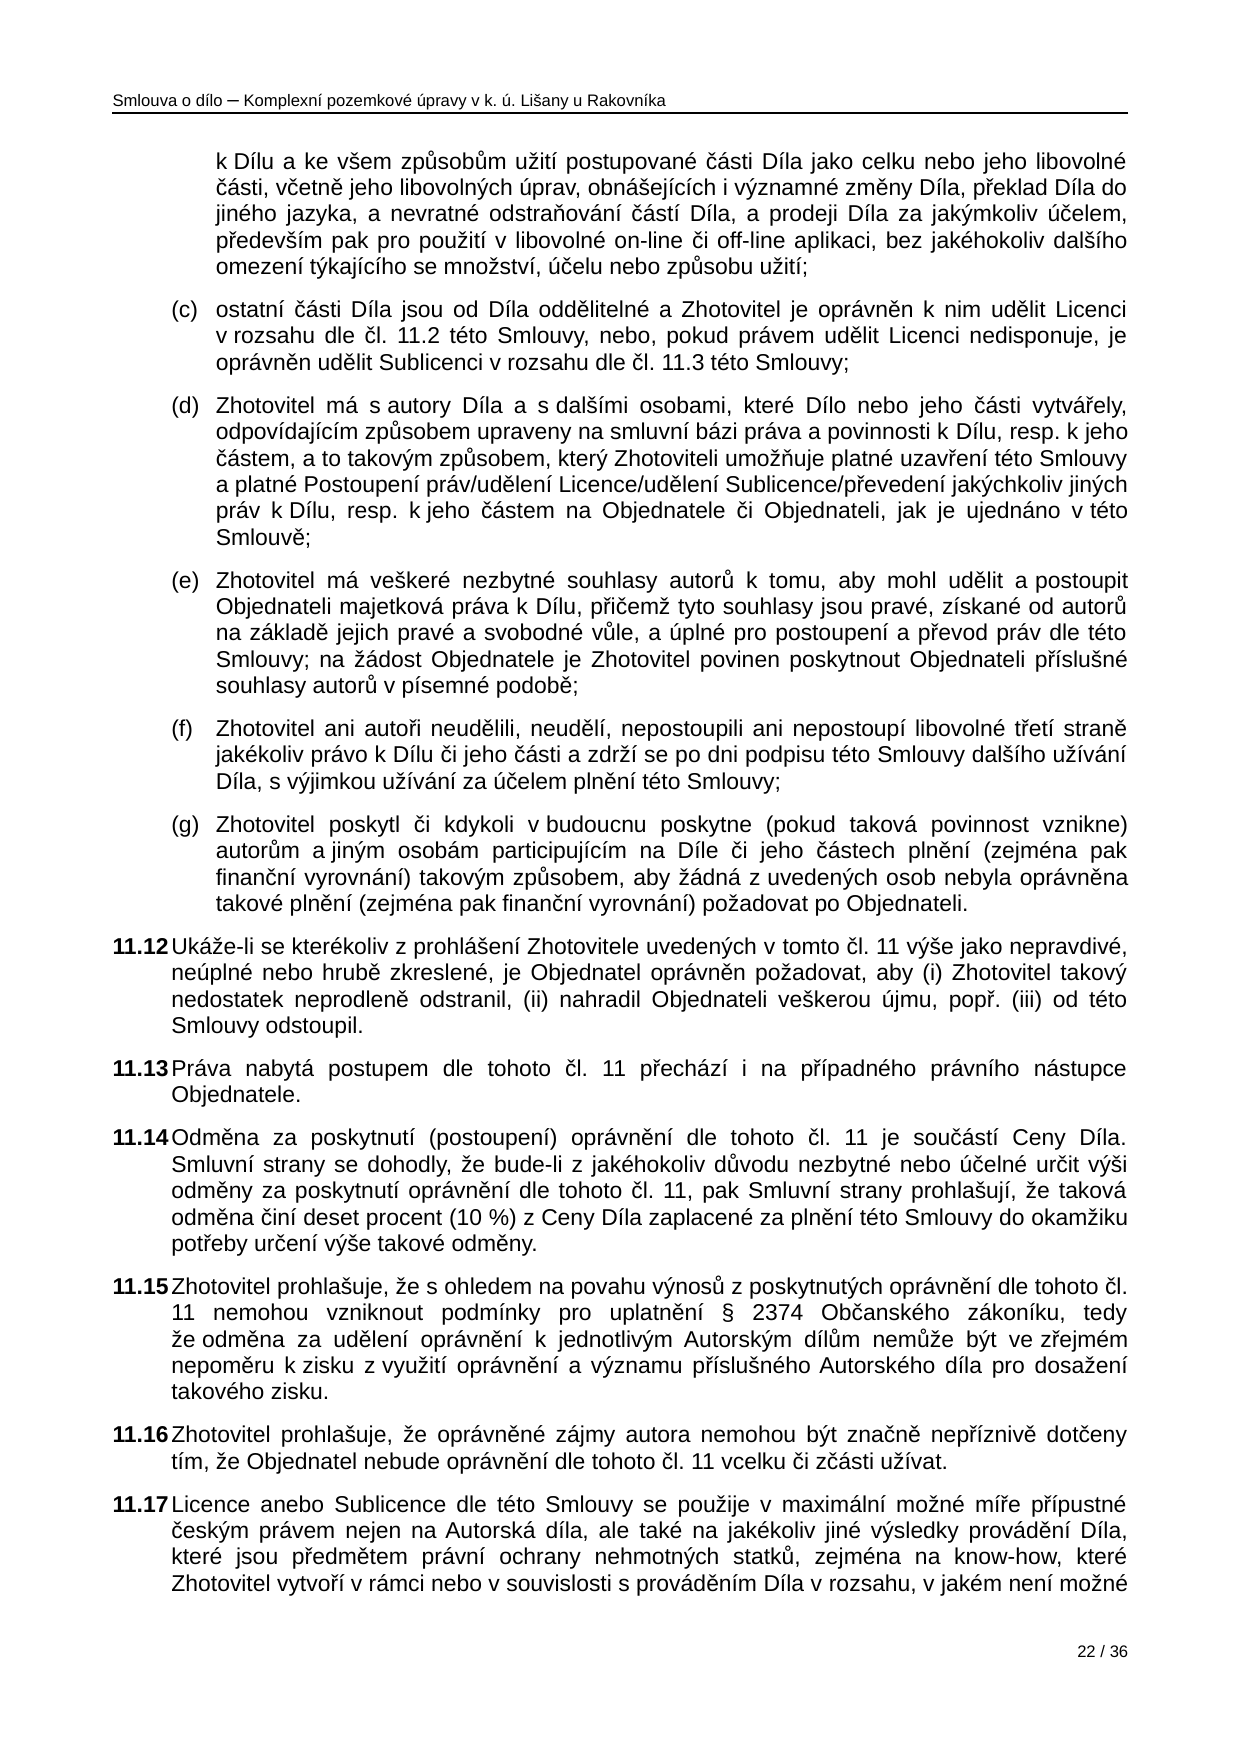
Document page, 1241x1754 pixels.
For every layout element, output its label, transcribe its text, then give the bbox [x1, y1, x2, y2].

text ostatní části Díla jsou od Díla oddělitelné a Zhotovitel je oprávněn k nim udělit Licenci v rozsahu dle čl. 11.2 této Smlouvy, nebo, pokud právem udělit Licenci nedisponuje, je oprávněn udělit Sublicenci v rozsahu dle čl. 11.3 této Smlouvy; [171, 296, 1128, 375]
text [171, 148, 1128, 279]
text Ukáže-li se kterékoliv z prohlášení Zhotovitele uvedených v tomto čl. 11 výše jako nepravdivé, neúplné nebo hrubě zkreslené, je Objednatel oprávněn požadovat, aby (i) Zhotovitel takový nedostatek neprodleně odstranil, (ii) nahradil Objednateli veškerou újmu, popř. (iii) od této Smlouvy odstoupil. [112, 933, 1128, 1038]
text Zhotovitel ani autoři neudělili, neudělí, nepostoupili ani nepostoupí libovolné třetí straně jakékoliv právo k Dílu či jeho části a zdrží se po dni podpisu této Smlouvy dalšího užívání Díla, s výjimkou užívání za účelem plnění této Smlouvy; [171, 715, 1128, 794]
text Zhotovitel prohlašuje, že oprávněné zájmy autora nemohou být značně nepříznivě dotčeny tím, že Objednatel nebude oprávnění dle tohoto čl. 11 vcelku či zčásti užívat. [112, 1421, 1128, 1474]
text Zhotovitel prohlašuje, že s ohledem na povahu výnosů z poskytnutých oprávnění dle tohoto čl. 11 nemohou vzniknout podmínky pro uplatnění § 2374 Občanského zákoníku, tedy že odměna za udělení oprávnění k jednotlivým Autorským dílům nemůže být ve zřejmém nepoměru k zisku z využití oprávnění a významu příslušného Autorského díla pro dosažení takového zisku. [112, 1273, 1128, 1404]
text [112, 1491, 1128, 1596]
text Zhotovitel má s autory Díla a s dalšími osobami, které Dílo nebo jeho části vytvářely, odpovídajícím způsobem upraveny na smluvní bázi práva a povinnosti k Dílu, resp. k jeho částem, a to takovým způsobem, který Zhotoviteli umožňuje platné uzavření této Smlouvy a platné Postoupení práv/udělení Licence/udělení Sublicence/převedení jakýchkoliv jiných práv k Dílu, resp. k jeho částem na Objednatele či Objednateli, jak je ujednáno v této Smlouvě; [171, 392, 1128, 550]
text Odměna za poskytnutí (postoupení) oprávnění dle tohoto čl. 11 je součástí Ceny Díla. Smluvní strany se dohodly, že bude-li z jakéhokoliv důvodu nezbytné nebo účelné určit výši odměny za poskytnutí oprávnění dle tohoto čl. 11, pak Smluvní strany prohlašují, že taková odměna činí deset procent (10 %) z Ceny Díla zaplacené za plnění této Smlouvy do okamžiku potřeby určení výše takové odměny. [112, 1124, 1128, 1256]
text Práva nabytá postupem dle tohoto čl. 11 přechází i na případného právního nástupce Objednatele. [112, 1055, 1128, 1108]
text Zhotovitel poskytl či kdykoli v budoucnu poskytne (pokud taková povinnost vznikne) autorům a jiným osobám participujícím na Díle či jeho částech plnění (zejména pak finanční vyrovnání) takovým způsobem, aby žádná z uvedených osob nebyla oprávněna takové plnění (zejména pak finanční vyrovnání) požadovat po Objednateli. [171, 811, 1128, 916]
text Zhotovitel má veškeré nezbytné souhlasy autorů k tomu, aby mohl udělit a postoupit Objednateli majetková práva k Dílu, přičemž tyto souhlasy jsou pravé, získané od autorů na základě jejich pravé a svobodné vůle, a úplné pro postoupení a převod práv dle této Smlouvy; na žádost Objednatele je Zhotovitel povinen poskytnout Objednateli příslušné souhlasy autorů v písemné podobě; [171, 567, 1128, 698]
